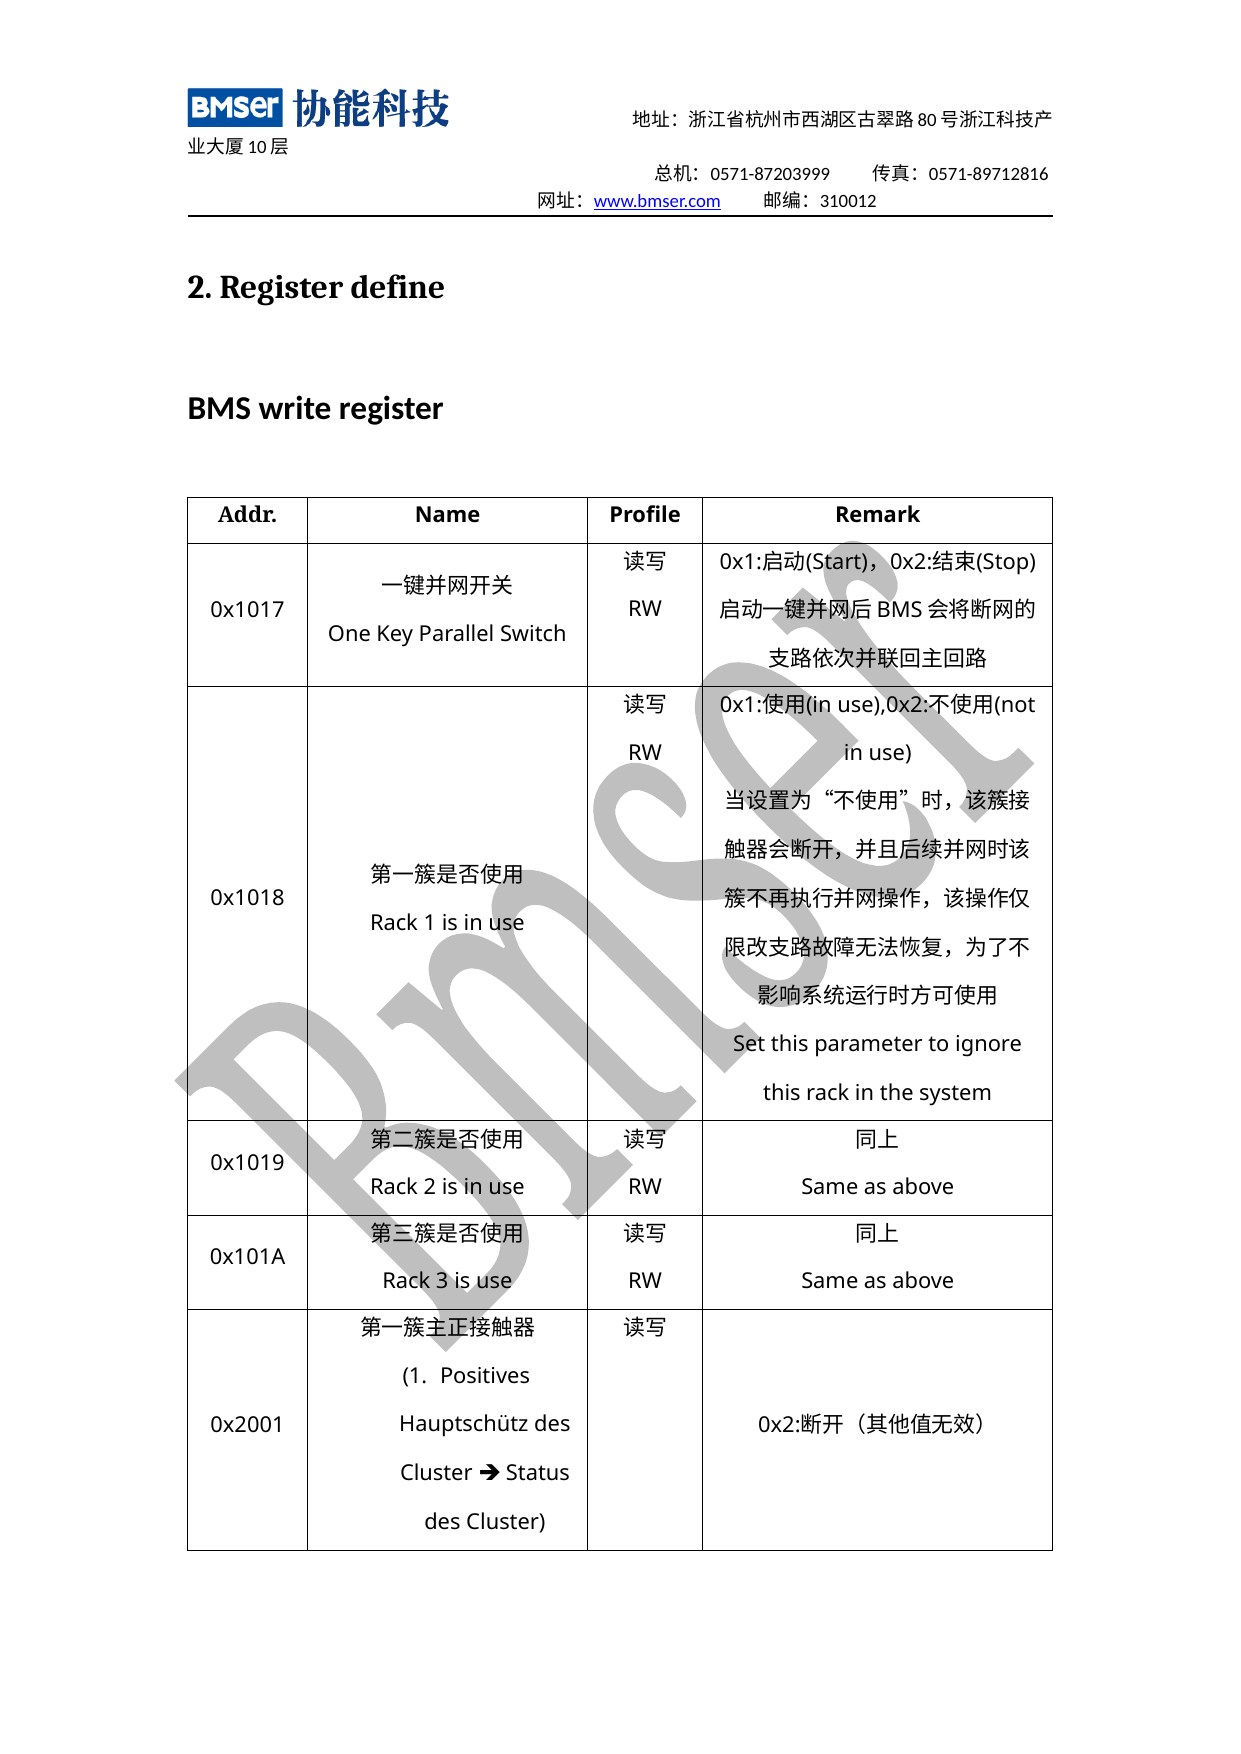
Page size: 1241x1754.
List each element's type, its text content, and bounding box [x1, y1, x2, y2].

table_cell 读写 RW [588, 1121, 702, 1214]
table_cell 第三簇是否使用 Rack 3 is use [308, 1216, 587, 1309]
table_cell 0x1019 [188, 1121, 307, 1214]
table_header Addr. [188, 498, 307, 543]
table_cell 读写 [588, 1310, 702, 1549]
subtitle BMS write register [187, 375, 1053, 440]
table_cell 同上 Same as above [703, 1216, 1052, 1309]
table_cell 第一簇是否使用 Rack 1 is in use [308, 687, 587, 1120]
table_cell 第二簇是否使用 Rack 2 is in use [308, 1121, 587, 1214]
table_cell 0x2:断开（其他值无效） [703, 1310, 1052, 1549]
table_cell 一键并网开关 One Key Parallel Switch [308, 544, 587, 686]
table_header Name [308, 498, 587, 543]
table_header Remark [703, 498, 1052, 543]
table_cell 0x1017 [188, 544, 307, 686]
table_header Profile [588, 498, 702, 543]
table_cell 0x2001 [188, 1310, 307, 1549]
picture [187, 88, 449, 127]
table_cell 0x101A [188, 1216, 307, 1309]
table_cell 读写 RW [588, 687, 702, 1120]
table_cell 0x1018 [188, 687, 307, 1120]
table_cell 第一簇主正接触器 Positives Hauptschütz des Cluster Status des Cluster) [308, 1310, 587, 1549]
table_cell 读写 RW [588, 1216, 702, 1309]
table_cell 同上 Same as above [703, 1121, 1052, 1214]
table_cell 0x1:使用(in use),0x2:不使用(not in use) 当设置为“不使用”时，该簇接触器会断开，并且后续并网时该簇不再执行并网操作，该操作仅限改支路故障无法恢复，为了不影响系统运行时方可使用 Set this parameter to ignore this rack in the system [703, 687, 1052, 1120]
subtitle 2. Register define [187, 255, 1053, 320]
table_cell 读写 RW [588, 544, 702, 686]
table_cell 0x1:启动(Start)，0x2:结束(Stop) 启动一键并网后BMS会将断网的支路依次并联回主回路 [703, 544, 1052, 686]
